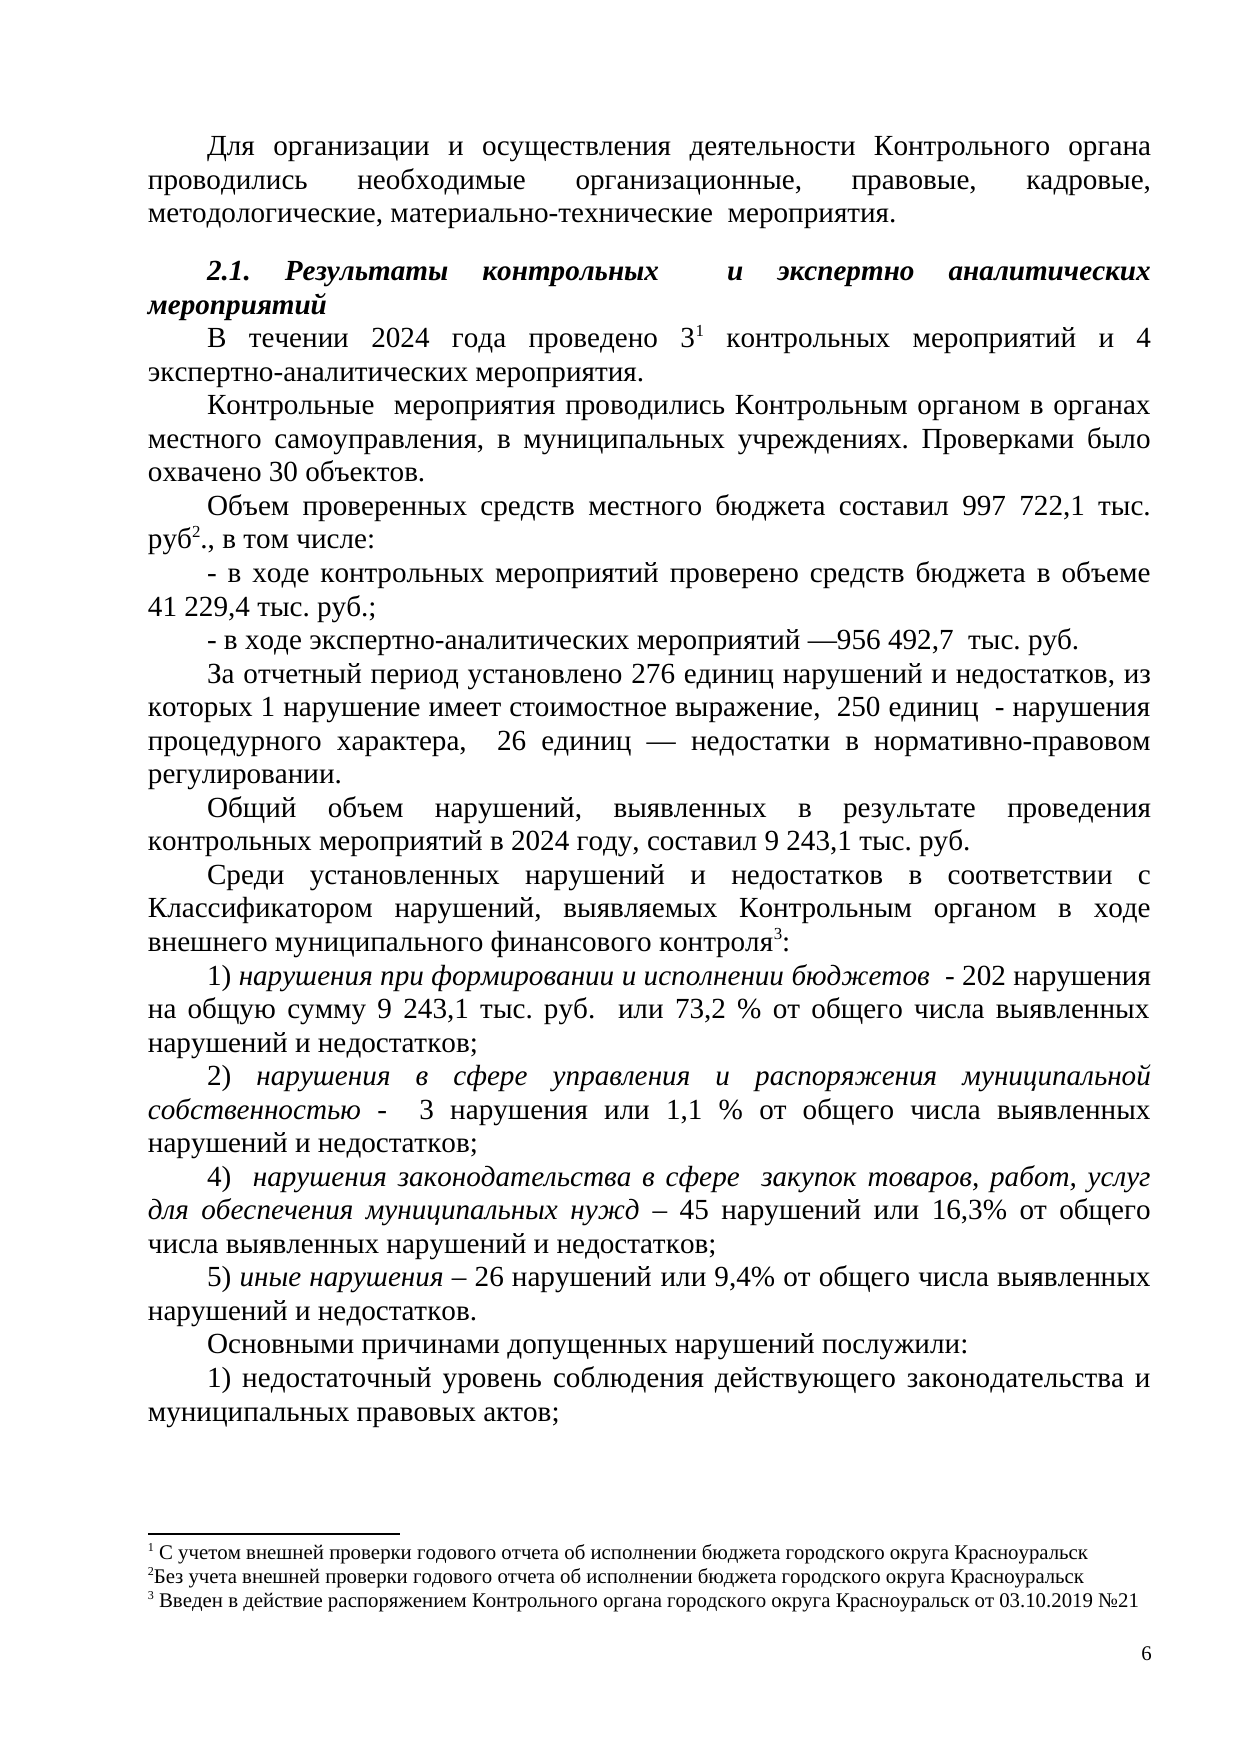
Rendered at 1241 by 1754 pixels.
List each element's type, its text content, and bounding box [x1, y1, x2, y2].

text Объем проверенных средств местного бюджета составил 997 722,1 тыс. руб., в том числе: [148, 488, 1152, 555]
text Для организации и осуществления деятельности Контрольного органа проводились необходимые организационные, правовые, кадровые, методологические, материально-технические мероприятия. [148, 128, 1152, 229]
text 5) иные нарушения – 26 нарушений или 9,4% от общего числа выявленных нарушений и недостатков. [148, 1259, 1152, 1327]
text 4) нарушения законодательства в сфере закупок товаров, работ, услуг для обеспечения муниципальных нужд – 45 нарушений или 16,3% от общего числа выявленных нарушений и недостатков; [148, 1159, 1152, 1259]
text В течении 2024 года проведено 3 контрольных мероприятий и 4 экспертно-аналитических мероприятия. [148, 320, 1152, 387]
text 1) недостаточный уровень соблюдения действующего законодательства и муниципальных правовых актов; [148, 1360, 1152, 1427]
text 2) нарушения в сфере управления и распоряжения муниципальной собственностью - 3 нарушения или 1,1 % от общего числа выявленных нарушений и недостатков; [148, 1058, 1152, 1159]
text 1) нарушения при формировании и исполнении бюджетов - 202 нарушения на общую сумму 9 243,1 тыс. руб. или 73,2 % от общего числа выявленных нарушений и недостатков; [148, 958, 1152, 1058]
text 2.1. Результаты контрольных и экспертно аналитических мероприятий [148, 253, 1152, 320]
text Основными причинами допущенных нарушений послужили: [148, 1327, 1152, 1360]
text Общий объем нарушений, выявленных в результате проведения контрольных мероприятий в 2024 году, составил 9 243,1 тыс. руб. [148, 790, 1152, 857]
text Среди установленных нарушений и недостатков в соответствии с Классификатором нарушений, выявляемых Контрольным органом в ходе внешнего муниципального финансового контроля: [148, 857, 1152, 958]
text За отчетный период установлено 276 единиц нарушений и недостатков, из которых 1 нарушение имеет стоимостное выражение, 250 единиц - нарушения процедурного характера, 26 единиц — недостатки в нормативно-правовом регулировании. [148, 656, 1152, 790]
text Контрольные мероприятия проводились Контрольным органом в органах местного самоуправления, в муниципальных учреждениях. Проверками было охвачено 30 объектов. [148, 387, 1152, 488]
text - в ходе контрольных мероприятий проверено средств бюджета в объеме 41 229,4 тыс. руб.; [148, 555, 1152, 622]
text - в ходе экспертно-аналитических мероприятий —956 492,7 тыс. руб. [148, 622, 1152, 656]
